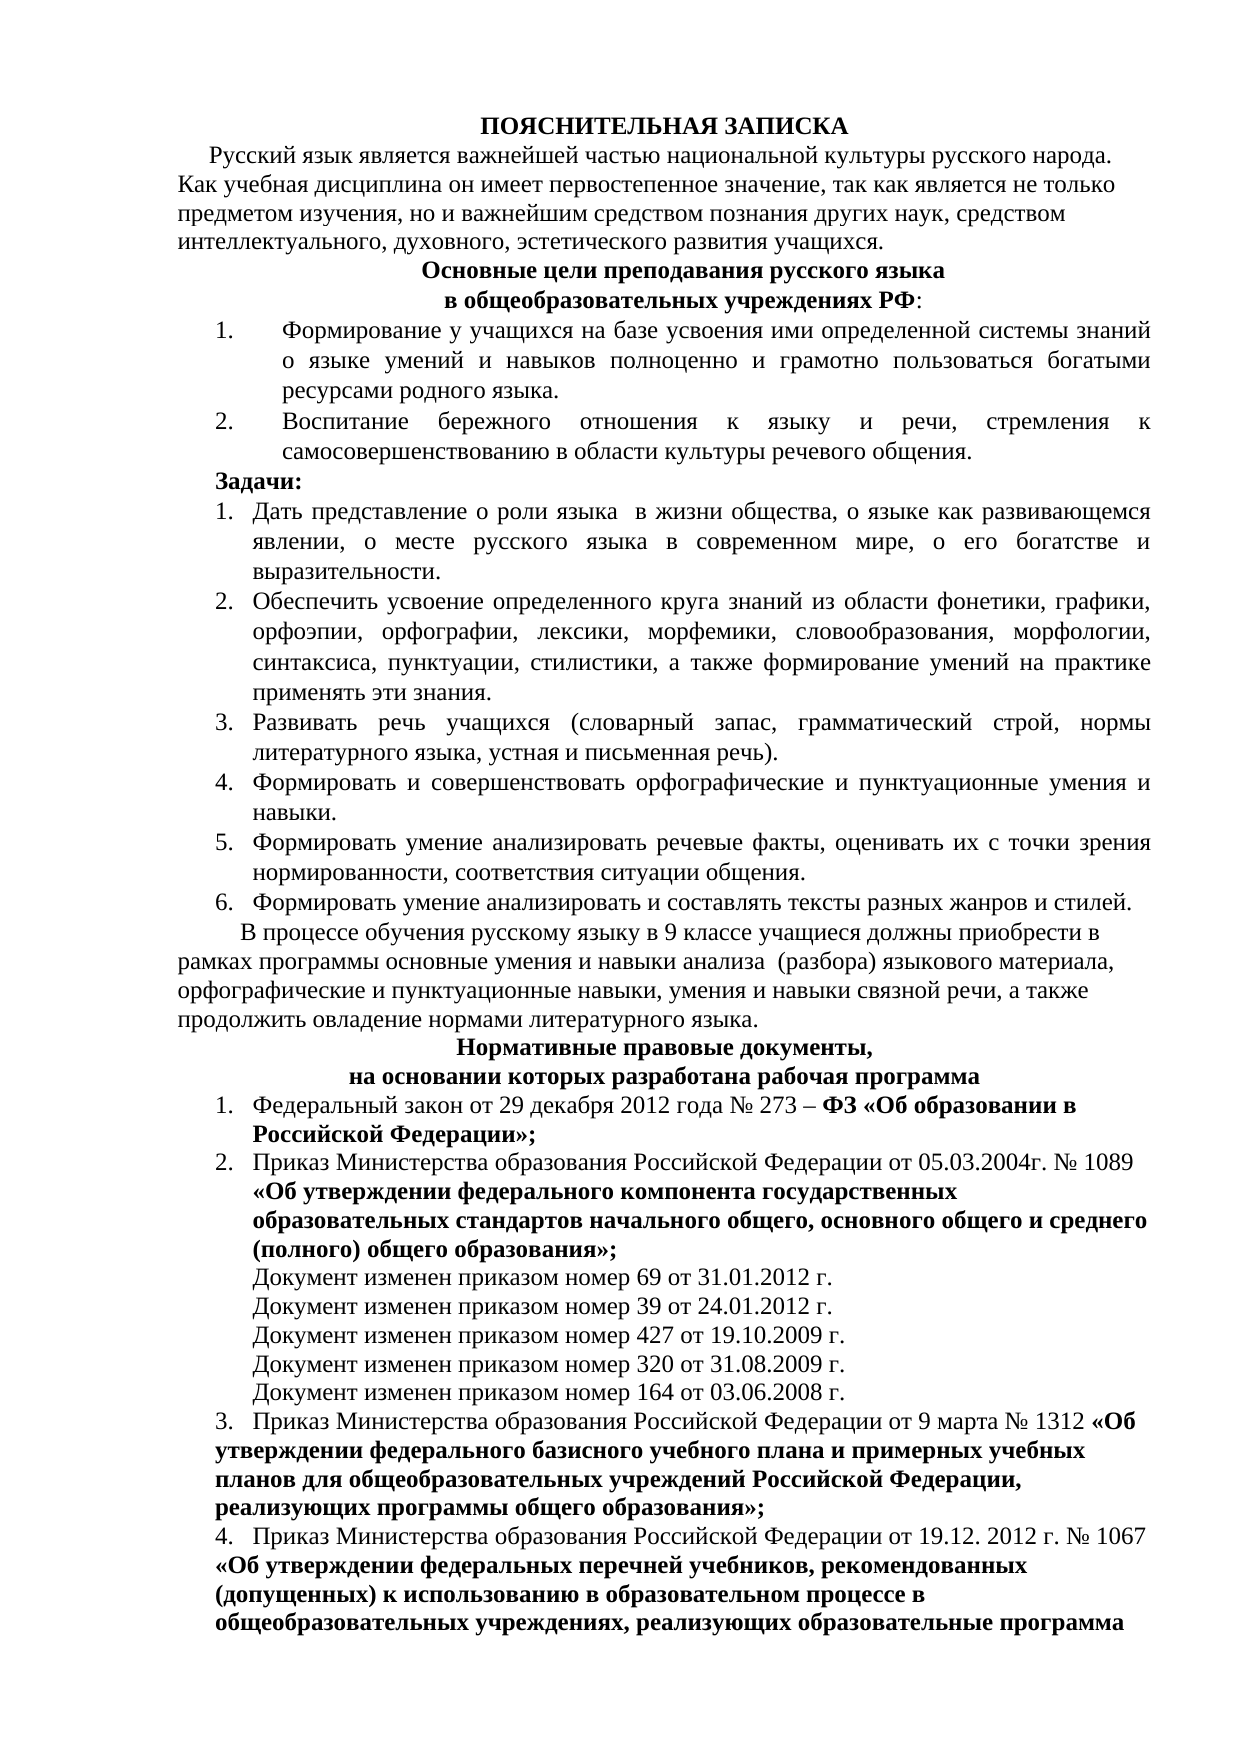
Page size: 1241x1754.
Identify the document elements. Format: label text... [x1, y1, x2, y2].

text Документ изменен приказом номер 39 от 24.01.2012 г. [252, 1291, 1152, 1320]
text Документ изменен приказом номер 69 от 31.01.2012 г. [252, 1262, 1152, 1291]
text В процессе обучения русскому языку в 9 классе учащиеся должны приобрести в рамках программы основные умения и навыки анализа (разбора) языкового материала, орфографические и пунктуационные навыки, умения и навыки связной речи, а также продолжить овладение нормами литературного языка. [177, 917, 1152, 1032]
text 3. Приказ Министерства образования Российской Федерации от 9 марта № 1312 «Об утверждении федерального базисного учебного плана и примерных учебных планов для общеобразовательных учреждений Российской Федерации, реализующих программы общего образования»; [215, 1406, 1152, 1521]
list Приказ Министерства образования Российской Федерации от 05.03.2004г. № 1089 «Об утверждении федерального компонента государственных образовательных стандартов начального общего, основного общего и среднего (полного) общего образования»; [215, 1147, 1152, 1262]
text ПОЯСНИТЕЛЬНАЯ ЗАПИСКА [177, 111, 1152, 140]
text Задачи: [215, 466, 1152, 495]
text Нормативные правовые документы, [177, 1032, 1152, 1061]
text Документ изменен приказом номер 320 от 31.08.2009 г. [252, 1349, 1152, 1377]
text Русский язык является важнейшей частью национальной культуры русского народа. Как учебная дисциплина он имеет первостепенное значение, так как является не только предметом изучения, но и важнейшим средством познания других наук, средством интеллектуального, духовного, эстетического развития учащихся. [884, 140, 1152, 255]
list Формировать умение анализировать речевые факты, оценивать их с точки зрения нормированности, соответствия ситуации общения. [215, 827, 1152, 886]
text в общеобразовательных учреждениях РФ: [177, 285, 1152, 314]
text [215, 1521, 1152, 1636]
list Обеспечить усвоение определенного круга знаний из области фонетики, графики, орфоэпии, орфографии, лексики, морфемики, словообразования, морфологии, синтаксиса, пунктуации, стилистики, а также формирование умений на практике применять эти знания. [215, 586, 1152, 705]
text Документ изменен приказом номер 164 от 03.06.2008 г. [252, 1377, 1152, 1406]
text на основании которых разработана рабочая программа [177, 1061, 1152, 1090]
list Дать представление о роли языка в жизни общества, о языке как развивающемся явлении, о месте русского языка в современном мире, о его богатстве и выразительности. [215, 496, 1152, 585]
list Развивать речь учащихся (словарный запас, грамматический строй, нормы литературного языка, устная и письменная речь). [215, 707, 1152, 766]
text Документ изменен приказом номер 427 от 19.10.2009 г. [252, 1320, 1152, 1349]
list Воспитание бережного отношения к языку и речи, стремления к самосовершенствованию в области культуры речевого общения. [215, 406, 1152, 464]
text Основные цели преподавания русского языка [177, 255, 1152, 284]
list Федеральный закон от 29 декабря 2012 года № 273 – ФЗ «Об образовании в Российской Федерации»; [215, 1090, 1152, 1147]
list Формирование у учащихся на базе усвоения ими определенной системы знаний о языке умений и навыков полноценно и грамотно пользоваться богатыми ресурсами родного языка. [215, 315, 1152, 404]
list Формировать и совершенствовать орфографические и пунктуационные умения и навыки. [215, 767, 1152, 826]
list Формировать умение анализировать и составлять тексты разных жанров и стилей. [215, 887, 1152, 916]
